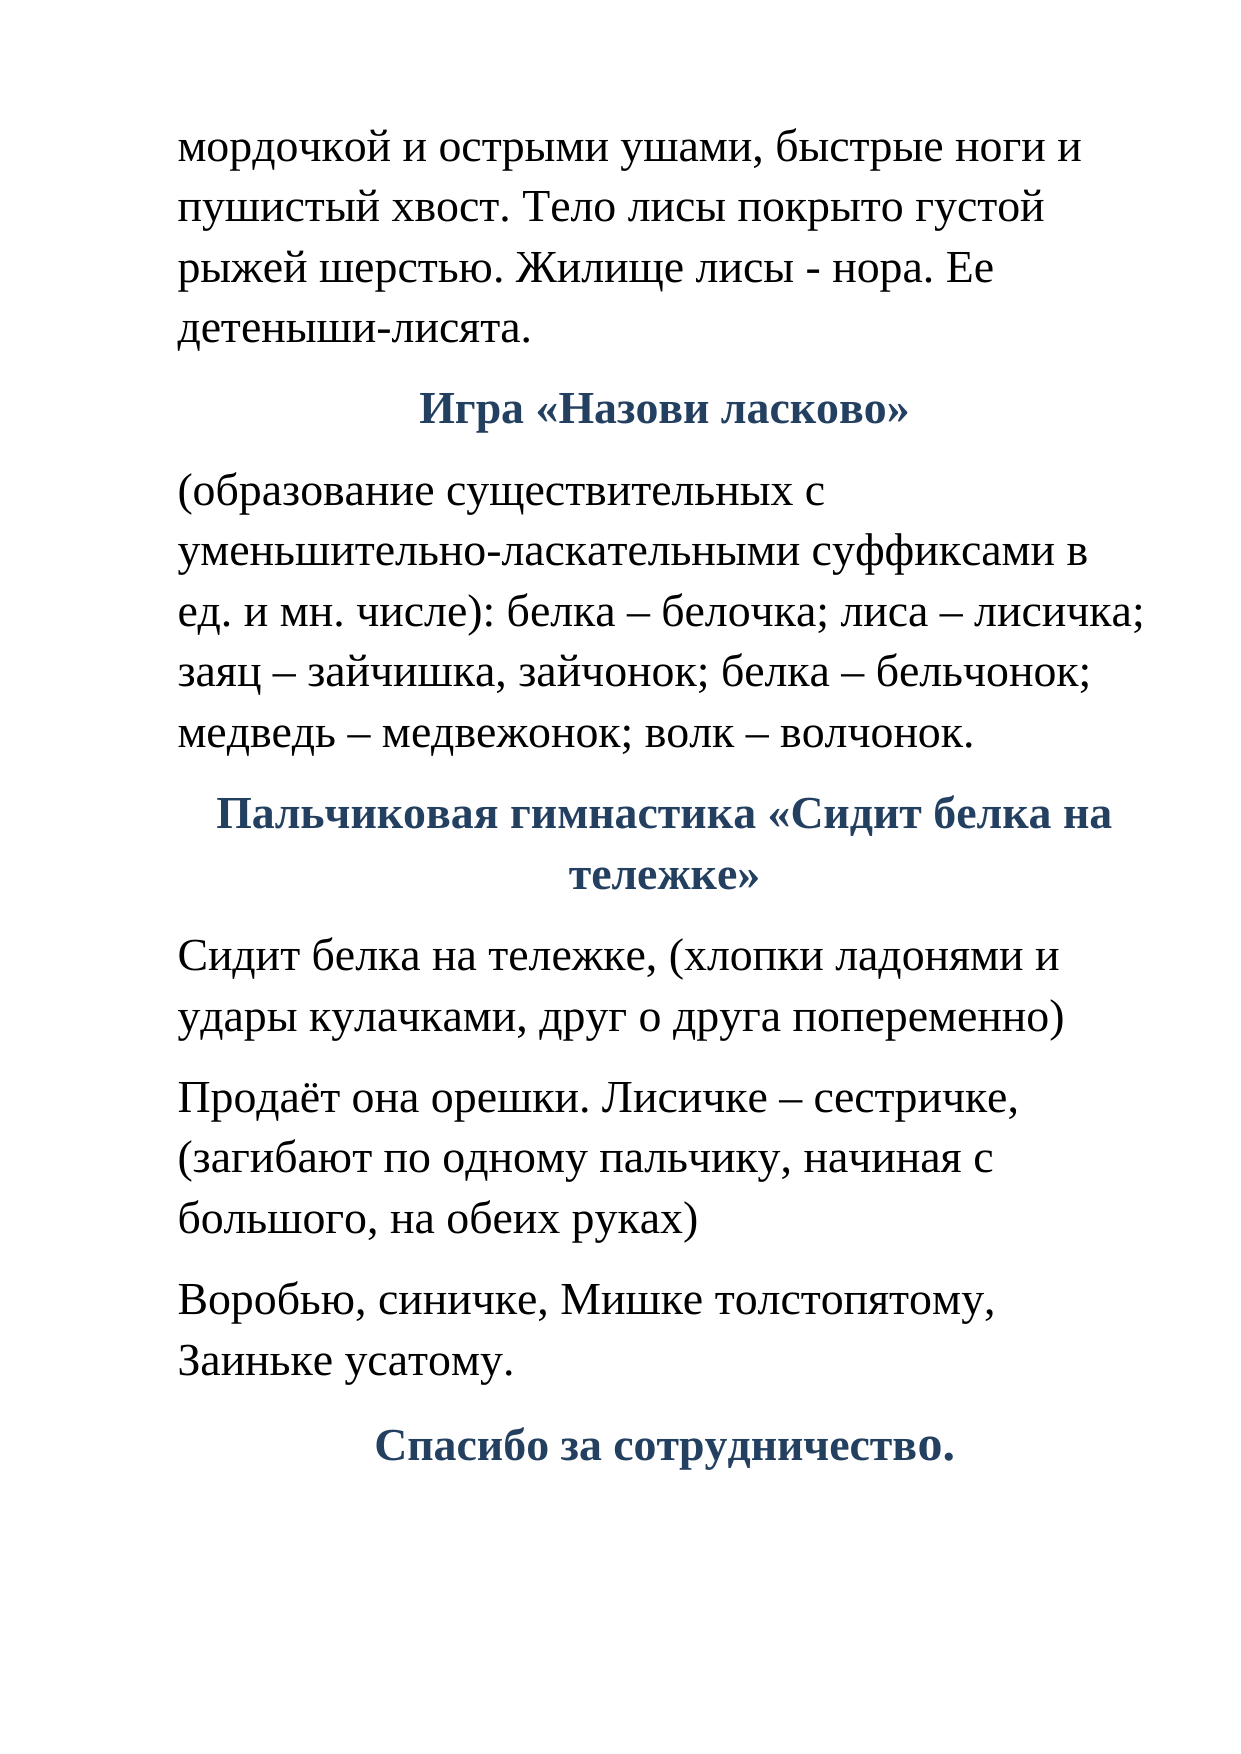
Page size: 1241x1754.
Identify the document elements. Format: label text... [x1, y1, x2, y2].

text Игра «Назови ласково» [177, 381, 1152, 434]
text Воробью, синичке, Мишке толстопятому, Заиньке усатому. [177, 1272, 1152, 1385]
text Пальчиковая гимнастика «Сидит белка на тележке» [177, 786, 1152, 899]
text Спасибо за сотрудничество. [177, 1414, 1152, 1471]
text (образование существительных с уменьшительно-ласкательными суффиксами в ед. и мн. числе): белка – белочка; лиса – лисичка; заяц – зайчишка, зайчонок; белка – бельчонок; медведь – медвежонок; волк – волчонок. [177, 462, 1152, 757]
text Сидит белка на тележке, (хлопки ладонями и удары кулачками, друг о друга попеременно) [177, 928, 1152, 1041]
text Продаёт она орешки. Лисичке – сестричке, (загибают по одному пальчику, начиная с большого, на обеих руках) [177, 1069, 1152, 1243]
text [177, 118, 1152, 352]
